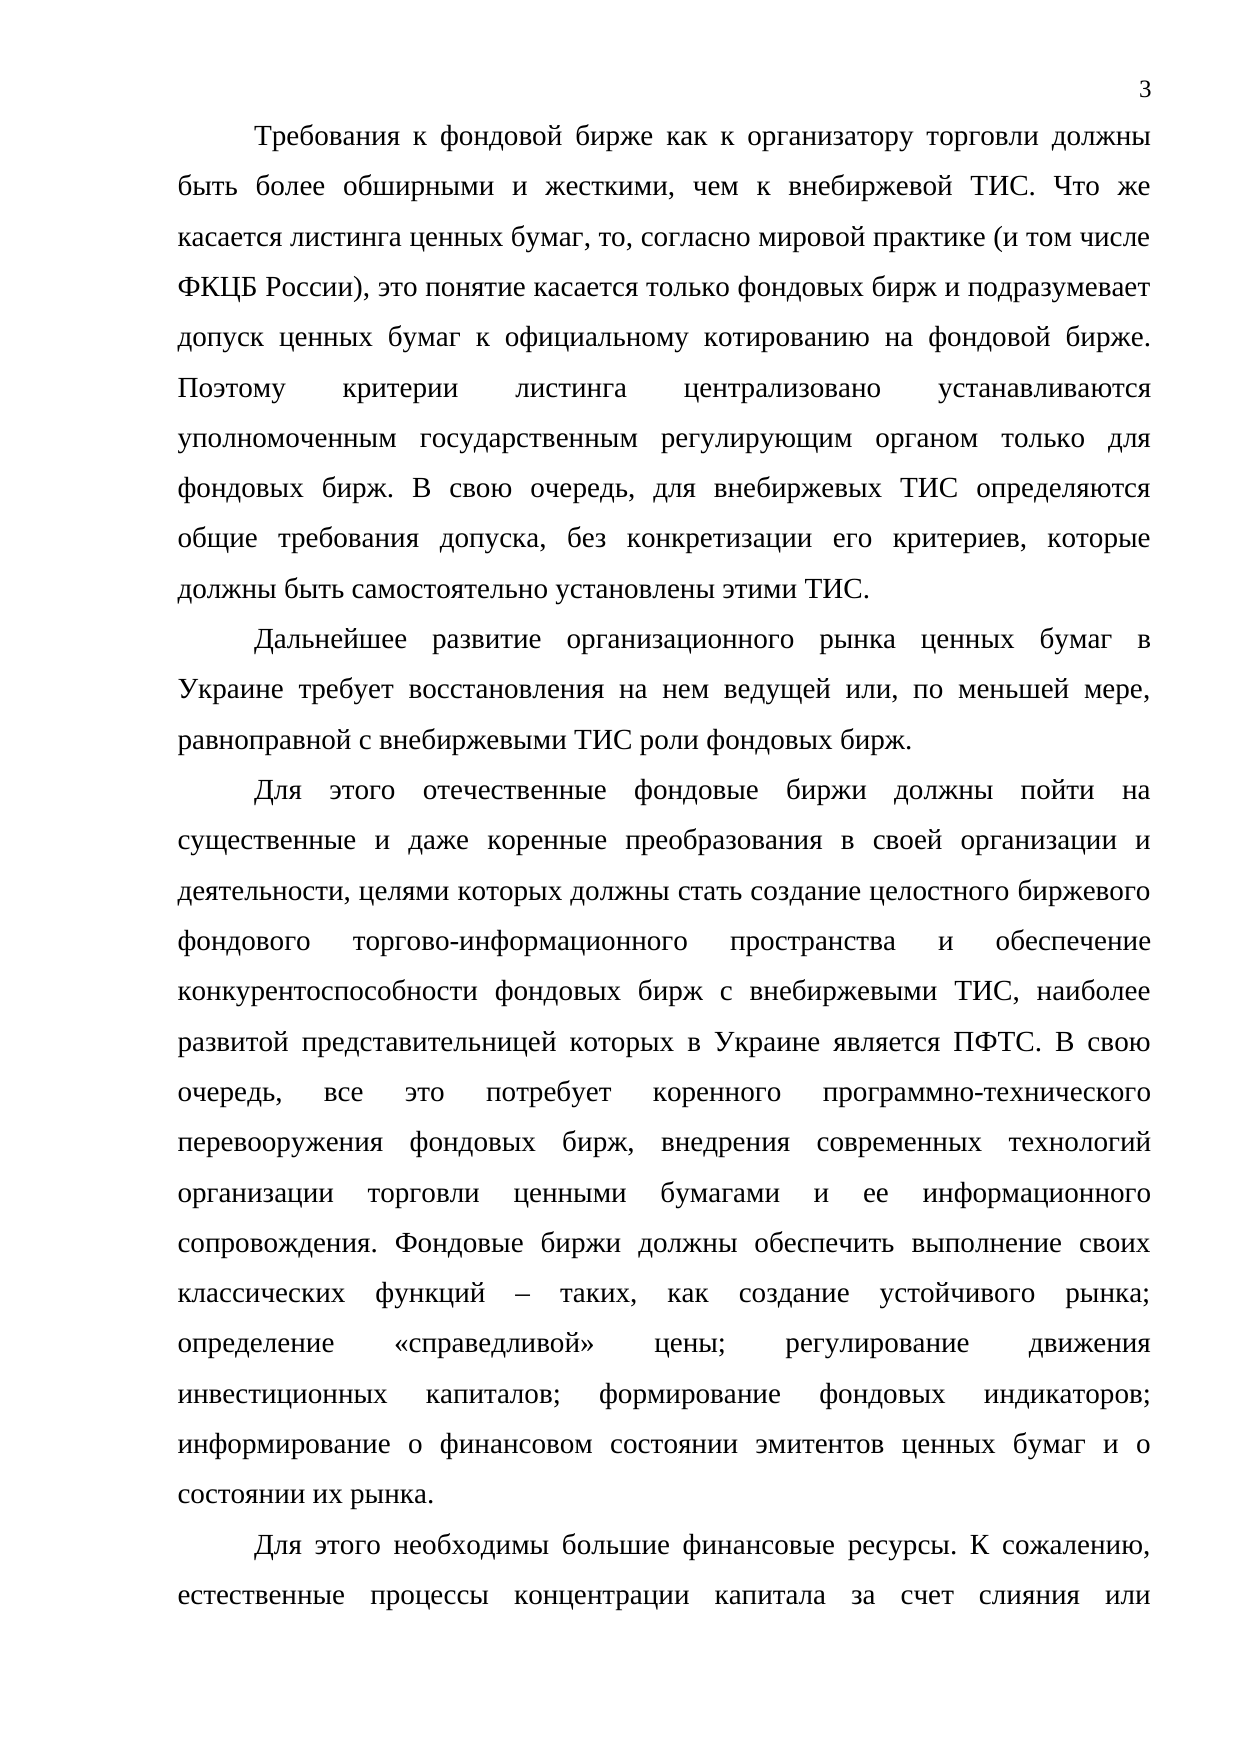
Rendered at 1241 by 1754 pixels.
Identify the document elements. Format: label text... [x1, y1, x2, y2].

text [177, 1527, 1152, 1611]
text Для этого отечественные фондовые биржи должны пойти на существенные и даже коренные преобразования в своей организации и деятельности, целями которых должны стать создание целостного биржевого фондового торгово-информационного пространства и обеспечение конкурентоспособности фондовых бирж с внебиржевыми ТИС, наиболее развитой представительницей которых в Украине является ПФТС. В свою очередь, все это потребует коренного программно-технического перевооружения фондовых бирж, внедрения современных технологий организации торговли ценными бумагами и ее информационного сопровождения. Фондовые биржи должны обеспечить выполнение своих классических функций – таких, как создание устойчивого рынка; определение «справедливой» цены; регулирование движения инвестиционных капиталов; формирование фондовых индикаторов; информирование о финансовом состоянии эмитентов ценных бумаг и о состоянии их рынка. [177, 772, 1152, 1510]
text Требования к фондовой бирже как к организатору торговли должны быть более обширными и жесткими, чем к внебиржевой ТИС. Что же касается листинга ценных бумаг, то, согласно мировой практике (и том числе ФКЦБ России), это понятие касается только фондовых бирж и подразумевает допуск ценных бумаг к официальному котированию на фондовой бирже. Поэтому критерии листинга централизовано устанавливаются уполномоченным государственным регулирующим органом только для фондовых бирж. В свою очередь, для внебиржевых ТИС определяются общие требования допуска, без конкретизации его критериев, которые должны быть самостоятельно установлены этими ТИС. [177, 118, 1152, 604]
text Дальнейшее развитие организационного рынка ценных бумаг в Украине требует восстановления на нем ведущей или, по меньшей мере, равноправной с внебиржевыми ТИС роли фондовых бирж. [177, 621, 1152, 755]
